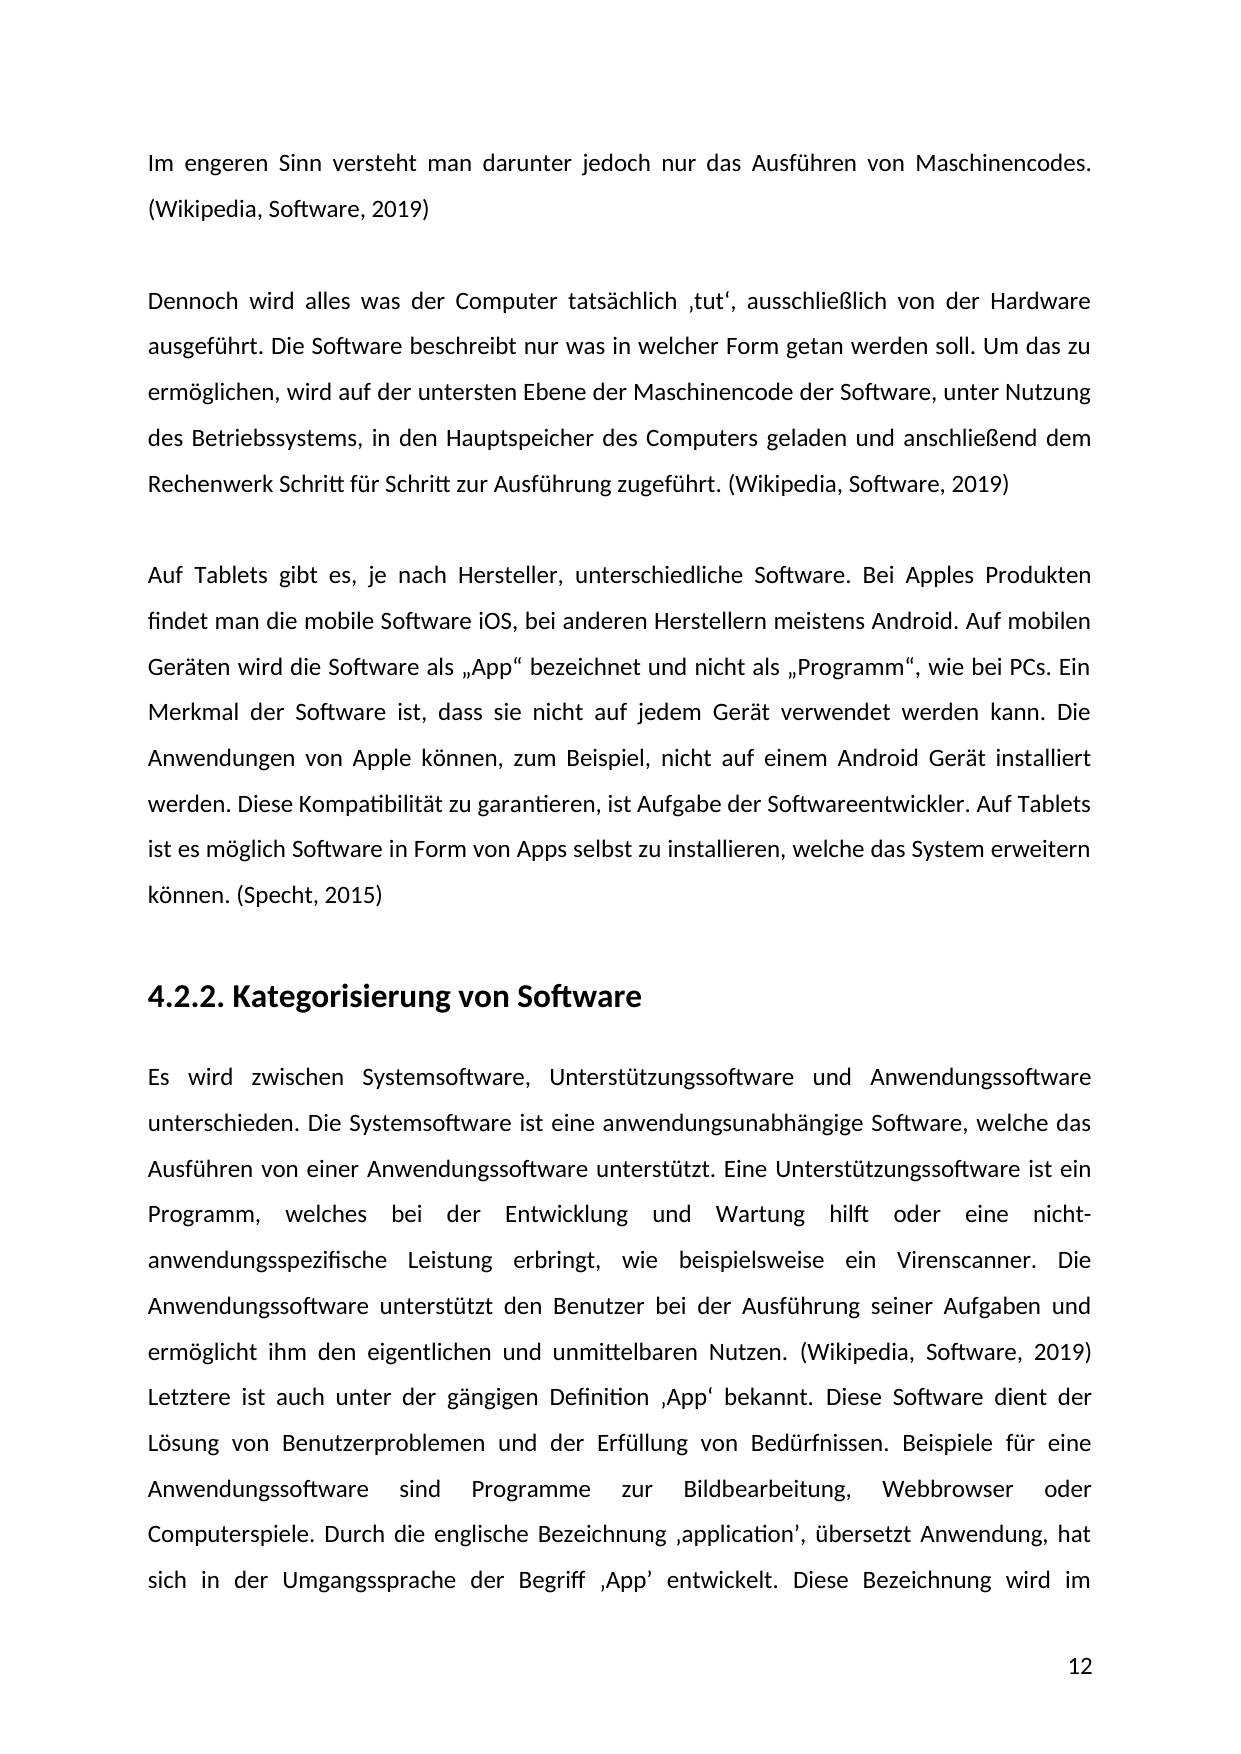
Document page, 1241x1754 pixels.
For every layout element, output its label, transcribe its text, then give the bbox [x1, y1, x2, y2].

subtitle 4.2.2. Kategorisierung von Software [148, 975, 1093, 1016]
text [148, 148, 1093, 224]
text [148, 1061, 1093, 1595]
text Auf Tablets gibt es, je nach Hersteller, unterschiedliche Software. Bei Apples Produkten findet man die mobile Software iOS, bei anderen Herstellern meistens Android. Auf mobilen Geräten wird die Software als „App“ bezeichnet und nicht als „Programm“, wie bei PCs. Ein Merkmal der Software ist, dass sie nicht auf jedem Gerät verwendet werden kann. Die Anwendungen von Apple können, zum Beispiel, nicht auf einem Android Gerät installiert werden. Diese Kompatibilität zu garantieren, ist Aufgabe der Softwareentwickler. Auf Tablets ist es möglich Software in Form von Apps selbst zu installieren, welche das System erweitern können. [148, 559, 1093, 910]
text Dennoch wird alles was der Computer tatsächlich ‚tut‘, ausschließlich von der Hardware ausgeführt. Die Software beschreibt nur was in welcher Form getan werden soll. Um das zu ermöglichen, wird auf der untersten Ebene der Maschinencode der Software, unter Nutzung des Betriebssystems, in den Hauptspeicher des Computers geladen und anschließend dem Rechenwerk Schritt für Schritt zur Ausführung zugeführt. [148, 285, 1093, 498]
